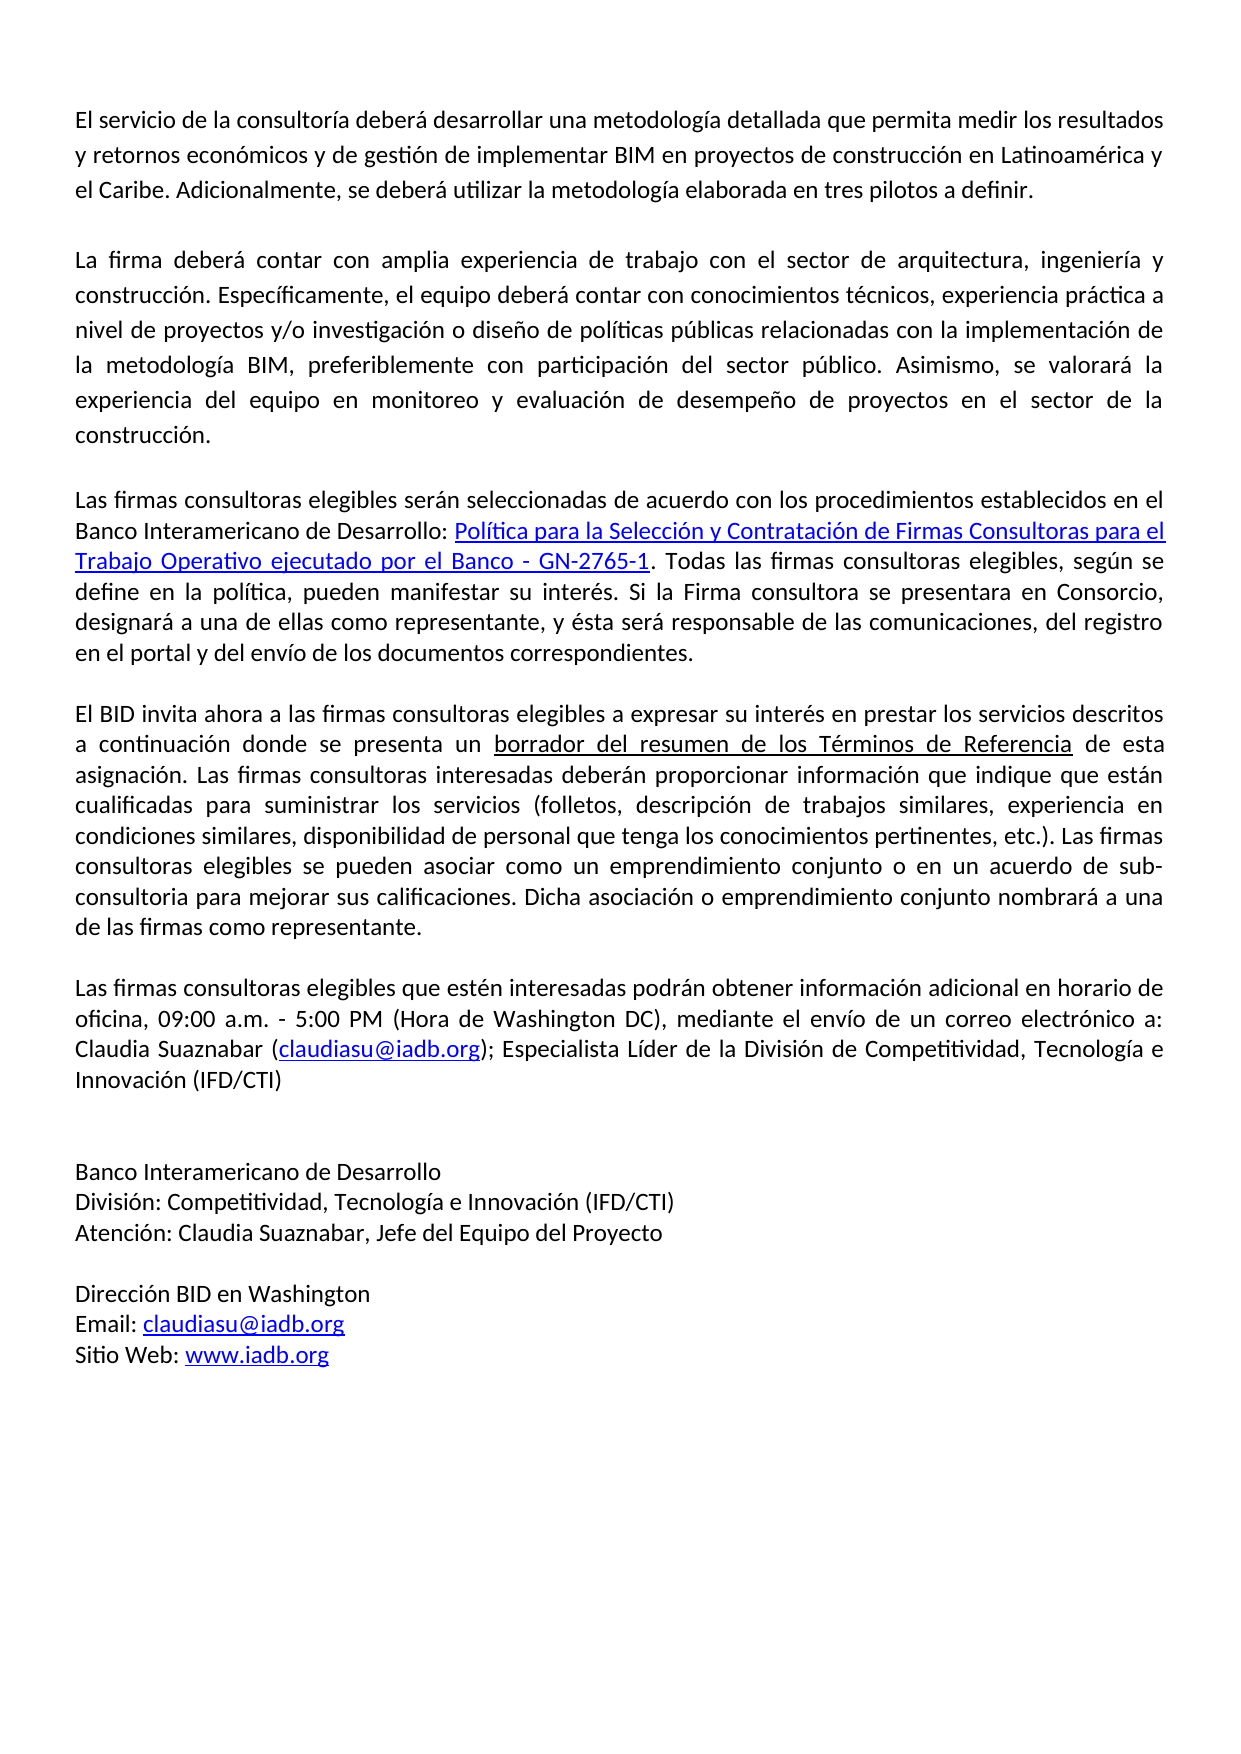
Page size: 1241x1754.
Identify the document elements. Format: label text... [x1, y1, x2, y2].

text División: Competitividad, Tecnología e Innovación (IFD/CTI) [75, 1186, 1165, 1217]
text Las firmas consultoras elegibles que estén interesadas podrán obtener información adicional en horario de oficina, 09:00 a.m. - 5:00 PM (Hora de Washington DC), mediante el envío de un correo electrónico a: Claudia Suaznabar (claudiasu@iadb.org); Especialista Líder de la División de Competitividad, Tecnología e Innovación (IFD/CTI) [75, 973, 1165, 1095]
text Las firmas consultoras elegibles serán seleccionadas de acuerdo con los procedimientos establecidos en el Banco Interamericano de Desarrollo: Política para la Selección y Contratación de Firmas Consultoras para el Trabajo Operativo ejecutado por el Banco - GN-2765-1. Todas las firmas consultoras elegibles, según se define en la política, pueden manifestar su interés. Si la Firma consultora se presentara en Consorcio, designará a una de ellas como representante, y ésta será responsable de las comunicaciones, del registro en el portal y del envío de los documentos correspondientes. [75, 484, 1165, 667]
text Atención: Claudia Suaznabar, Jefe del Equipo del Proyecto [75, 1217, 1165, 1247]
text Banco Interamericano de Desarrollo [75, 1156, 1165, 1186]
text Sitio Web: www.iadb.org [75, 1339, 1165, 1369]
text El servicio de la consultoría deberá desarrollar una metodología detallada que permita medir los resultados y retornos económicos y de gestión de implementar BIM en proyectos de construcción en Latinoamérica y el Caribe. Adicionalmente, se deberá utilizar la metodología elaborada en tres pilotos a definir. [75, 104, 1165, 204]
text La firma deberá contar con amplia experiencia de trabajo con el sector de arquitectura, ingeniería y construcción. Específicamente, el equipo deberá contar con conocimientos técnicos, experiencia práctica a nivel de proyectos y/o investigación o diseño de políticas públicas relacionadas con la implementación de la metodología BIM, preferiblemente con participación del sector público. Asimismo, se valorará la experiencia del equipo en monitoreo y evaluación de desempeño de proyectos en el sector de la construcción. [75, 244, 1165, 449]
text Email: claudiasu@iadb.org [75, 1308, 1165, 1339]
text El BID invita ahora a las firmas consultoras elegibles a expresar su interés en prestar los servicios descritos a continuación donde se presenta un borrador del resumen de los Términos de Referencia de esta asignación. Las firmas consultoras interesadas deberán proporcionar información que indique que están cualificadas para suministrar los servicios (folletos, descripción de trabajos similares, experiencia en condiciones similares, disponibilidad de personal que tenga los conocimientos pertinentes, etc.). Las firmas consultoras elegibles se pueden asociar como un emprendimiento conjunto o en un acuerdo de sub-consultoria para mejorar sus calificaciones. Dicha asociación o emprendimiento conjunto nombrará a una de las firmas como representante. [75, 698, 1165, 942]
text Dirección BID en Washington [75, 1278, 1165, 1308]
